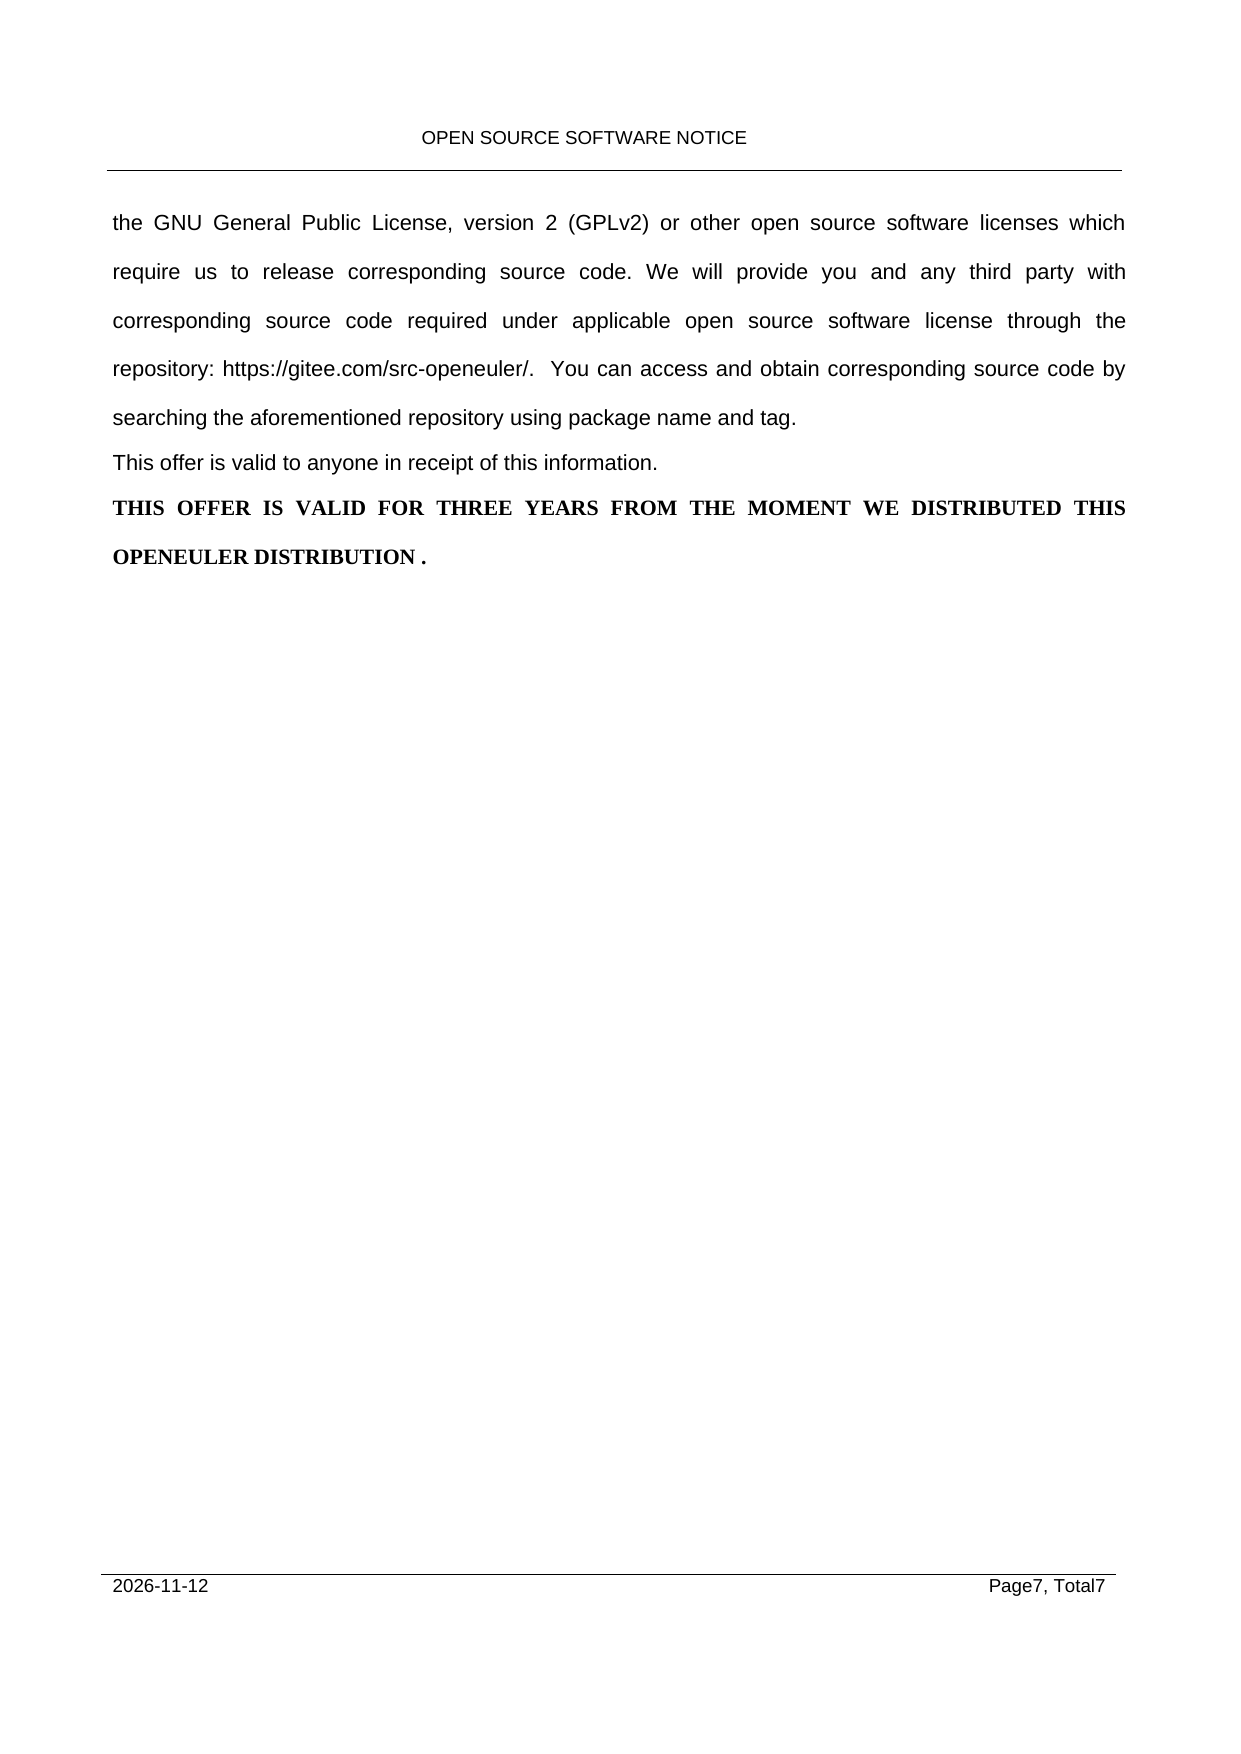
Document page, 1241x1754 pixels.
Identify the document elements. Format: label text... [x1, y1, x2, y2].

text THIS OFFER IS VALID FOR THREE YEARS FROM THE MOMENT WE DISTRIBUTED THIS OPENEULER DISTRIBUTION . [112, 492, 1128, 573]
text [112, 206, 1128, 434]
text This offer is valid to anyone in receipt of this information. [112, 446, 1128, 479]
